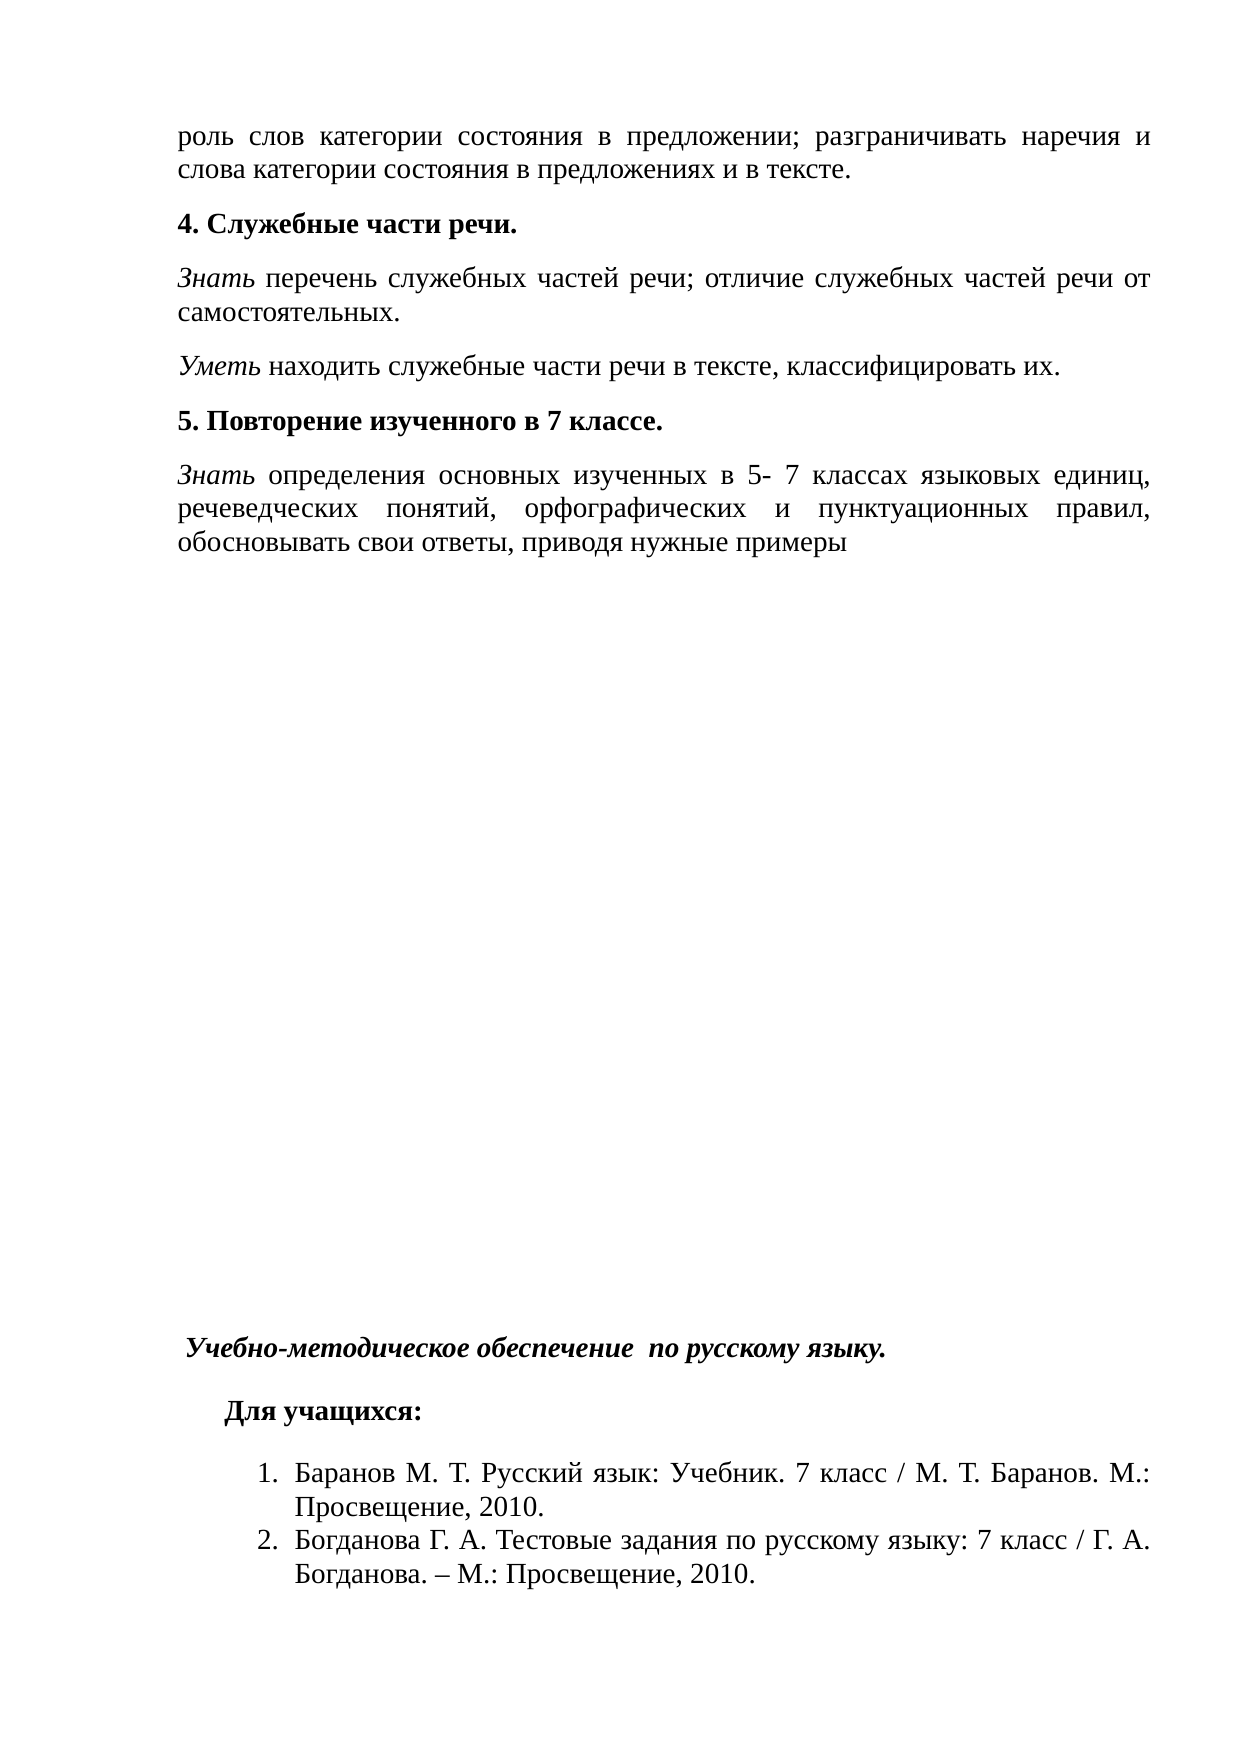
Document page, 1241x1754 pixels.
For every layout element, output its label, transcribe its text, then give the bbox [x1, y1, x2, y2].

text Знать определения основных изученных в 5- 7 классах языковых единиц, речеведческих понятий, орфографических и пунктуационных правил, обосновывать свои ответы, приводя нужные примеры [177, 457, 1152, 558]
list Богданова Г. А. Тестовые задания по русскому языку: 7 класс / Г. А. Богданова. – М.: Просвещение, 2010. [257, 1522, 1152, 1589]
text Для учащихся: [224, 1393, 1152, 1426]
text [177, 118, 1152, 185]
text Знать перечень служебных частей речи; отличие служебных частей речи от самостоятельных. [177, 260, 1152, 327]
text Учебно-методическое обеспечение по русскому языку. [177, 1330, 1152, 1363]
list Баранов М. Т. Русский язык: Учебник. 7 класс / М. Т. Баранов. М.: Просвещение, 2010. [257, 1455, 1152, 1522]
text 4. Служебные части речи. [177, 206, 1152, 239]
text 5. Повторение изученного в 7 классе. [177, 403, 1152, 436]
text Уметь находить служебные части речи в тексте, классифицировать их. [177, 348, 1152, 382]
